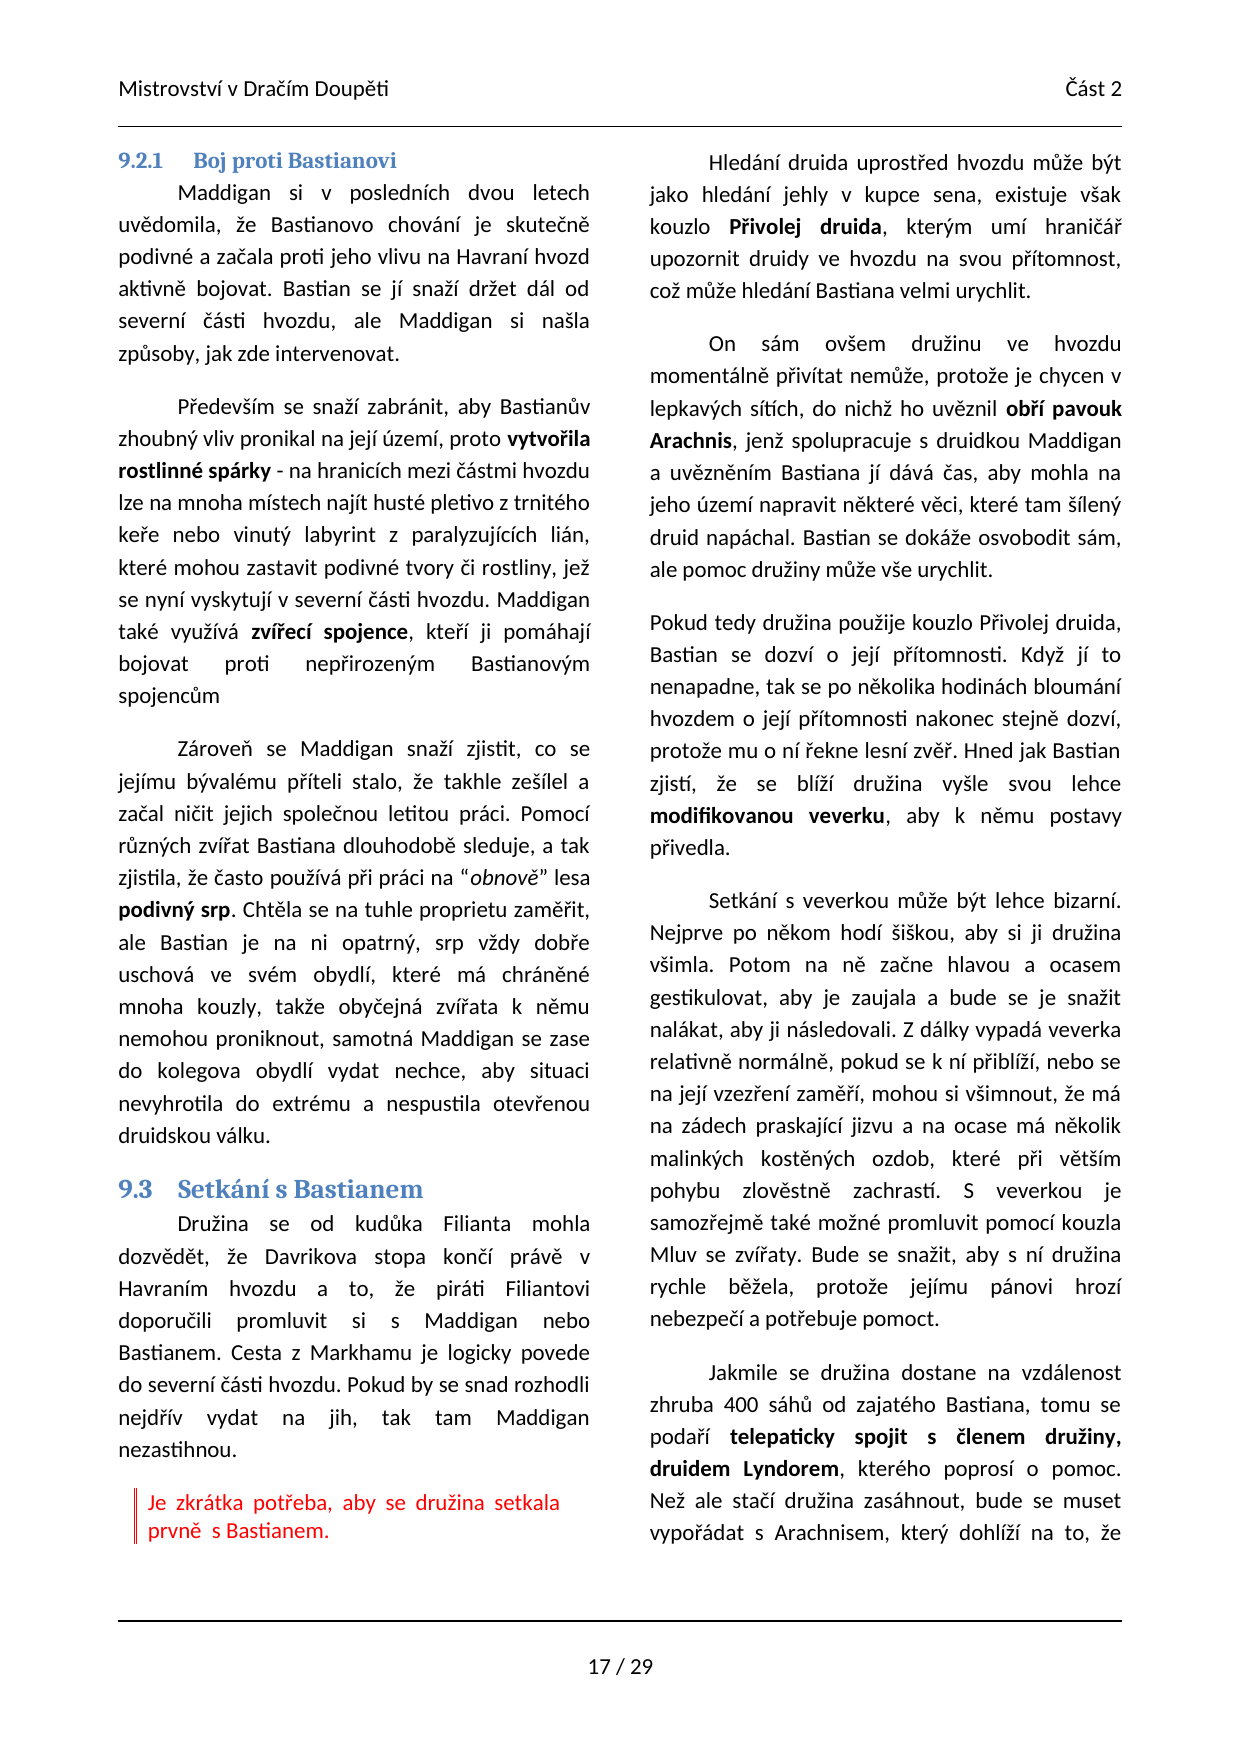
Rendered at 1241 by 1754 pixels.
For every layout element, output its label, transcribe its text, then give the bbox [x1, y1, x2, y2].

text Setkání s veverkou může být lehce bizarní. Nejprve po někom hodí šiškou, aby si ji družina všimla. Potom na ně začne hlavou a ocasem gestikulovat, aby je zaujala a bude se je snažit nalákat, aby ji následovali. Z dálky vypadá veverka relativně normálně, pokud se k ní přiblíží, nebo se na její vzezření zaměří, mohou si všimnout, že má na zádech praskající jizvu a na ocase má několik malinkých kostěných ozdob, které při větším pohybu zlověstně zachrastí. S veverkou je samozřejmě také možné promluvit pomocí kouzla Mluv se zvířaty. Bude se snažit, aby s ní družina rychle běžela, protože jejímu pánovi hrozí nebezpečí a potřebuje pomoct. [649, 886, 1122, 1333]
subtitle Setkání s Bastianem [118, 1174, 591, 1205]
subtitle Boj proti Bastianovi [118, 148, 591, 174]
text Maddigan si v posledních dvou letech uvědomila, že Bastianovo chování je skutečně podivné a začala proti jeho vlivu na Havraní hvozd aktivně bojovat. Bastian se jí snaží držet dál od severní části hvozdu, ale Maddigan si našla způsoby, jak zde intervenovat. [118, 178, 591, 367]
text Především se snaží zabránit, aby Bastianův zhoubný vliv pronikal na její území, proto vytvořila rostlinné spárky - na hranicích mezi částmi hvozdu lze na mnoha místech najít husté pletivo z trnitého keře nebo vinutý labyrint z paralyzujících lián, které mohou zastavit podivné tvory či rostliny, jež se nyní vyskytují v severní části hvozdu. Maddigan také využívá zvířecí spojence, kteří ji pomáhají bojovat proti nepřirozeným Bastianovým spojencům [118, 392, 591, 709]
text Je zkrátka potřeba, aby se družina setkala prvně s Bastianem. [137, 1488, 561, 1544]
list Pokud tedy družina použije kouzlo Přivolej druida, Bastian se dozví o její přítomnosti. Když jí to nenapadne, tak se po několika hodinách bloumání hvozdem o její přítomnosti nakonec stejně dozví, protože mu o ní řekne lesní zvěř. Hned jak Bastian zjistí, že se blíží družina vyšle svou lehce modifikovanou veverku, aby k němu postavy přivedla. [649, 608, 1122, 861]
text Zároveň se Maddigan snaží zjistit, co se jejímu bývalému příteli stalo, že takhle zešílel a začal ničit jejich společnou letitou práci. Pomocí různých zvířat Bastiana dlouhodobě sleduje, a tak zjistila, že často používá při práci na “obnově” lesa podivný srp. Chtěla se na tuhle proprietu zaměřit, ale Bastian je na ni opatrný, srp vždy dobře uschová ve svém obydlí, které má chráněné mnoha kouzly, takže obyčejná zvířata k němu nemohou proniknout, samotná Maddigan se zase do kolegova obydlí vydat nechce, aby situaci nevyhrotila do extrému a nespustila otevřenou druidskou válku. [118, 734, 591, 1149]
text On sám ovšem družinu ve hvozdu momentálně přivítat nemůže, protože je chycen v lepkavých sítích, do nichž ho uvěznil obří pavouk Arachnis, jenž spolupracuje s druidkou Maddigan a uvězněním Bastiana jí dává čas, aby mohla na jeho území napravit některé věci, které tam šílený druid napáchal. Bastian se dokáže osvobodit sám, ale pomoc družiny může vše urychlit. [649, 329, 1122, 583]
text Družina se od kudůka Filianta mohla dozvědět, že Davrikova stopa končí právě v Havraním hvozdu a to, že piráti Filiantovi doporučili promluvit si s Maddigan nebo Bastianem. Cesta z Markhamu je logicky povede do severní části hvozdu. Pokud by se snad rozhodli nejdřív vydat na jih, tak tam Maddigan nezastihnou. [118, 1209, 591, 1463]
text Hledání druida uprostřed hvozdu může být jako hledání jehly v kupce sena, existuje však kouzlo Přivolej druida, kterým umí hraničář upozornit druidy ve hvozdu na svou přítomnost, což může hledání Bastiana velmi urychlit. [649, 148, 1122, 304]
